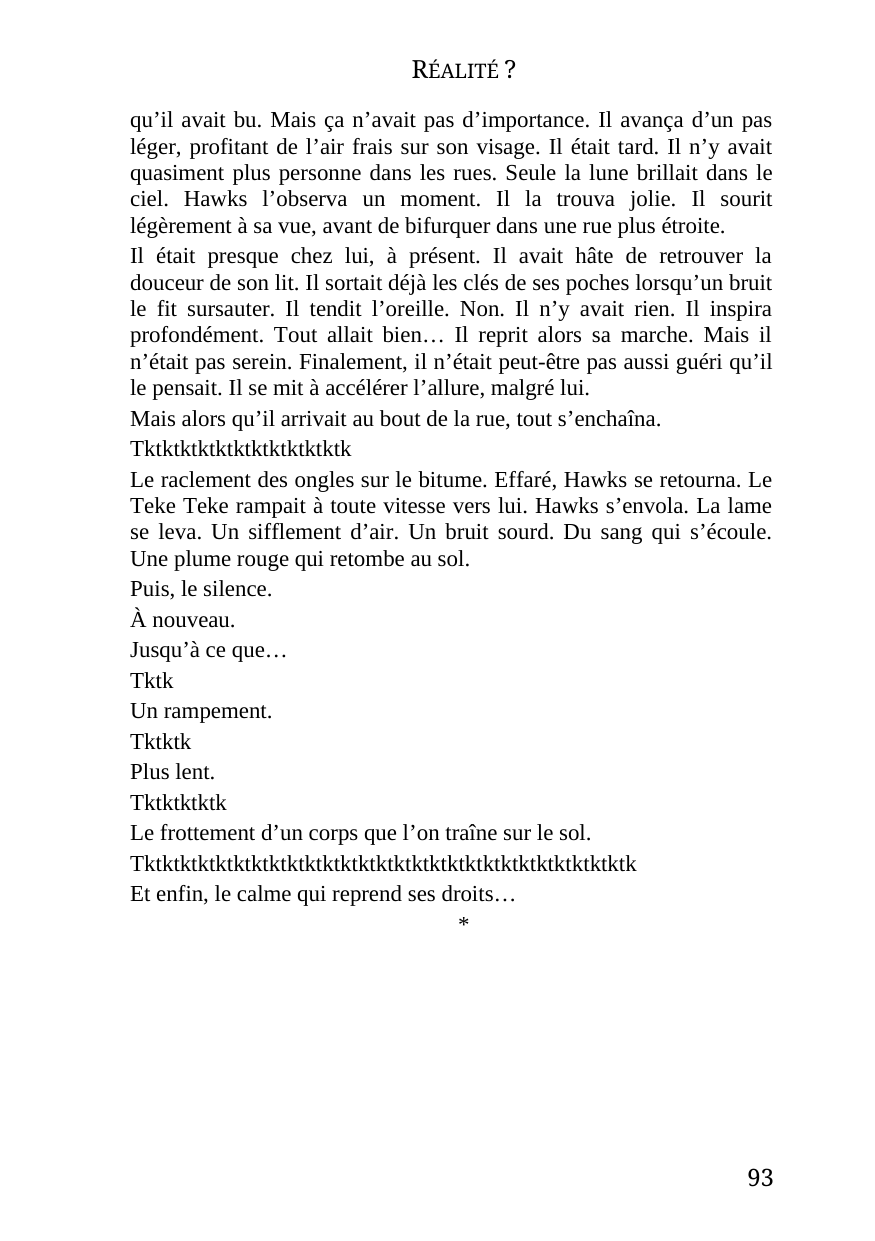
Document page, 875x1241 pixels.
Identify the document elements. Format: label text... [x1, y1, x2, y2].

text Tktktktktktktktktktktktktktktktktktktktktktktktktktktktk [130, 850, 774, 876]
text Tktk [130, 667, 774, 693]
text Puis, le silence. [130, 575, 774, 602]
text Tktktktktk [130, 789, 774, 815]
text Jusqu’à ce que… [130, 636, 774, 663]
text Il était presque chez lui, à présent. Il avait hâte de retrouver la douceur de son lit. Il sortait déjà les clés de ses poches lorsqu’un bruit le fit sursauter. Il tendit l’oreille. Non. Il n’y avait rien. Il inspira profondément. Tout allait bien… Il reprit alors sa marche. Mais il n’était pas serein. Finalement, il n’était peut-être pas aussi guéri qu’il le pensait. Il se mit à accélérer l’allure, malgré lui. [130, 242, 774, 400]
text À nouveau. [130, 606, 774, 632]
text Le frottement d’un corps que l’on traîne sur le sol. [130, 819, 774, 846]
text Et enfin, le calme qui reprend ses droits… [130, 880, 774, 907]
text Le raclement des ongles sur le bitume. Effaré, Hawks se retourna. Le Teke Teke rampait à toute vitesse vers lui. Hawks s’envola. La lame se leva. Un sifflement d’air. Un bruit sourd. Du sang qui s’écoule. Une plume rouge qui retombe au sol. [130, 466, 774, 571]
text Tktktktktktktktktktktktk [130, 435, 774, 461]
text * [130, 911, 774, 937]
text Plus lent. [130, 758, 774, 785]
text Tktktk [130, 728, 774, 754]
text Mais alors qu’il arrivait au bout de la rue, tout s’enchaîna. [130, 404, 774, 431]
text Un rampement. [130, 697, 774, 724]
